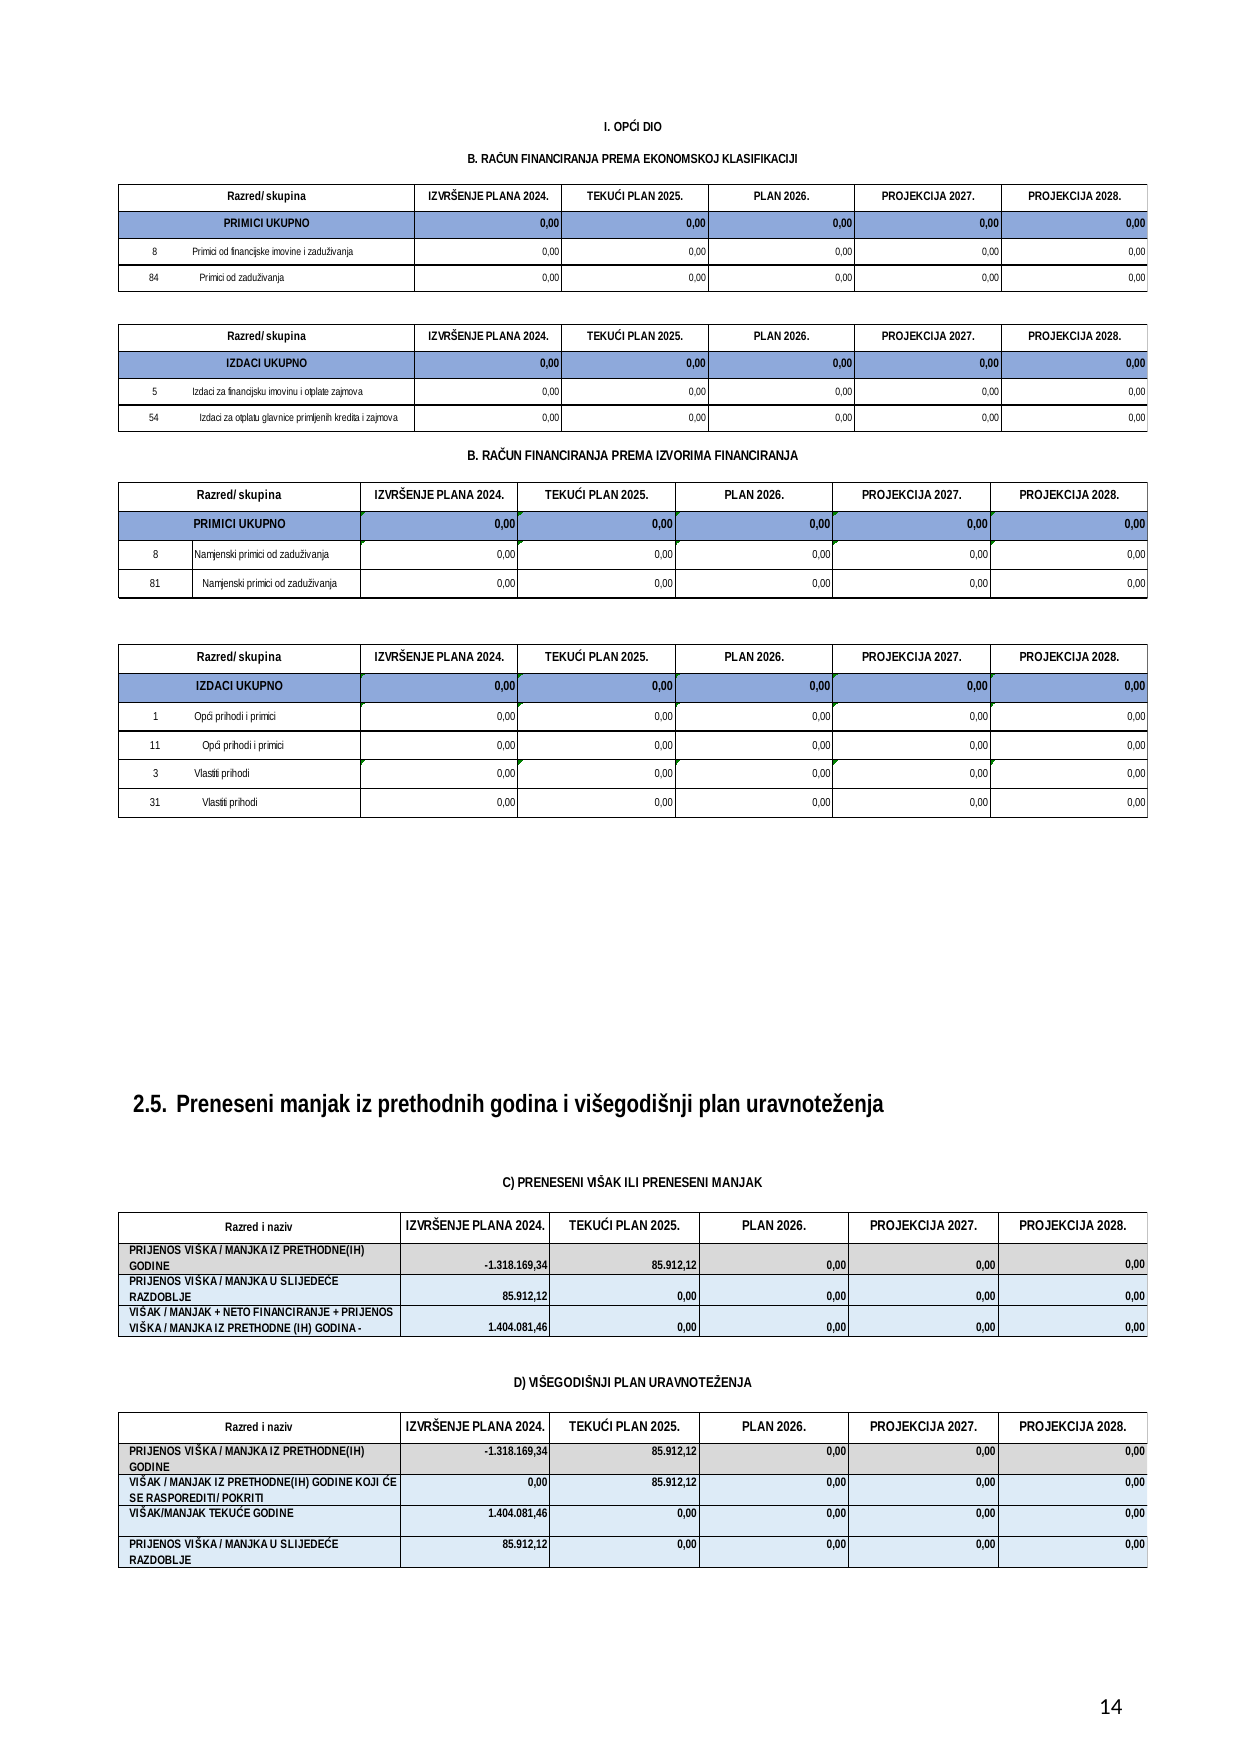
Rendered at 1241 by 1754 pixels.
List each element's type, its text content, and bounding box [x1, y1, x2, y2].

list Preneseni manjak iz prethodnih godina i višegodišnji plan uravnoteženja [133, 1089, 1122, 1118]
